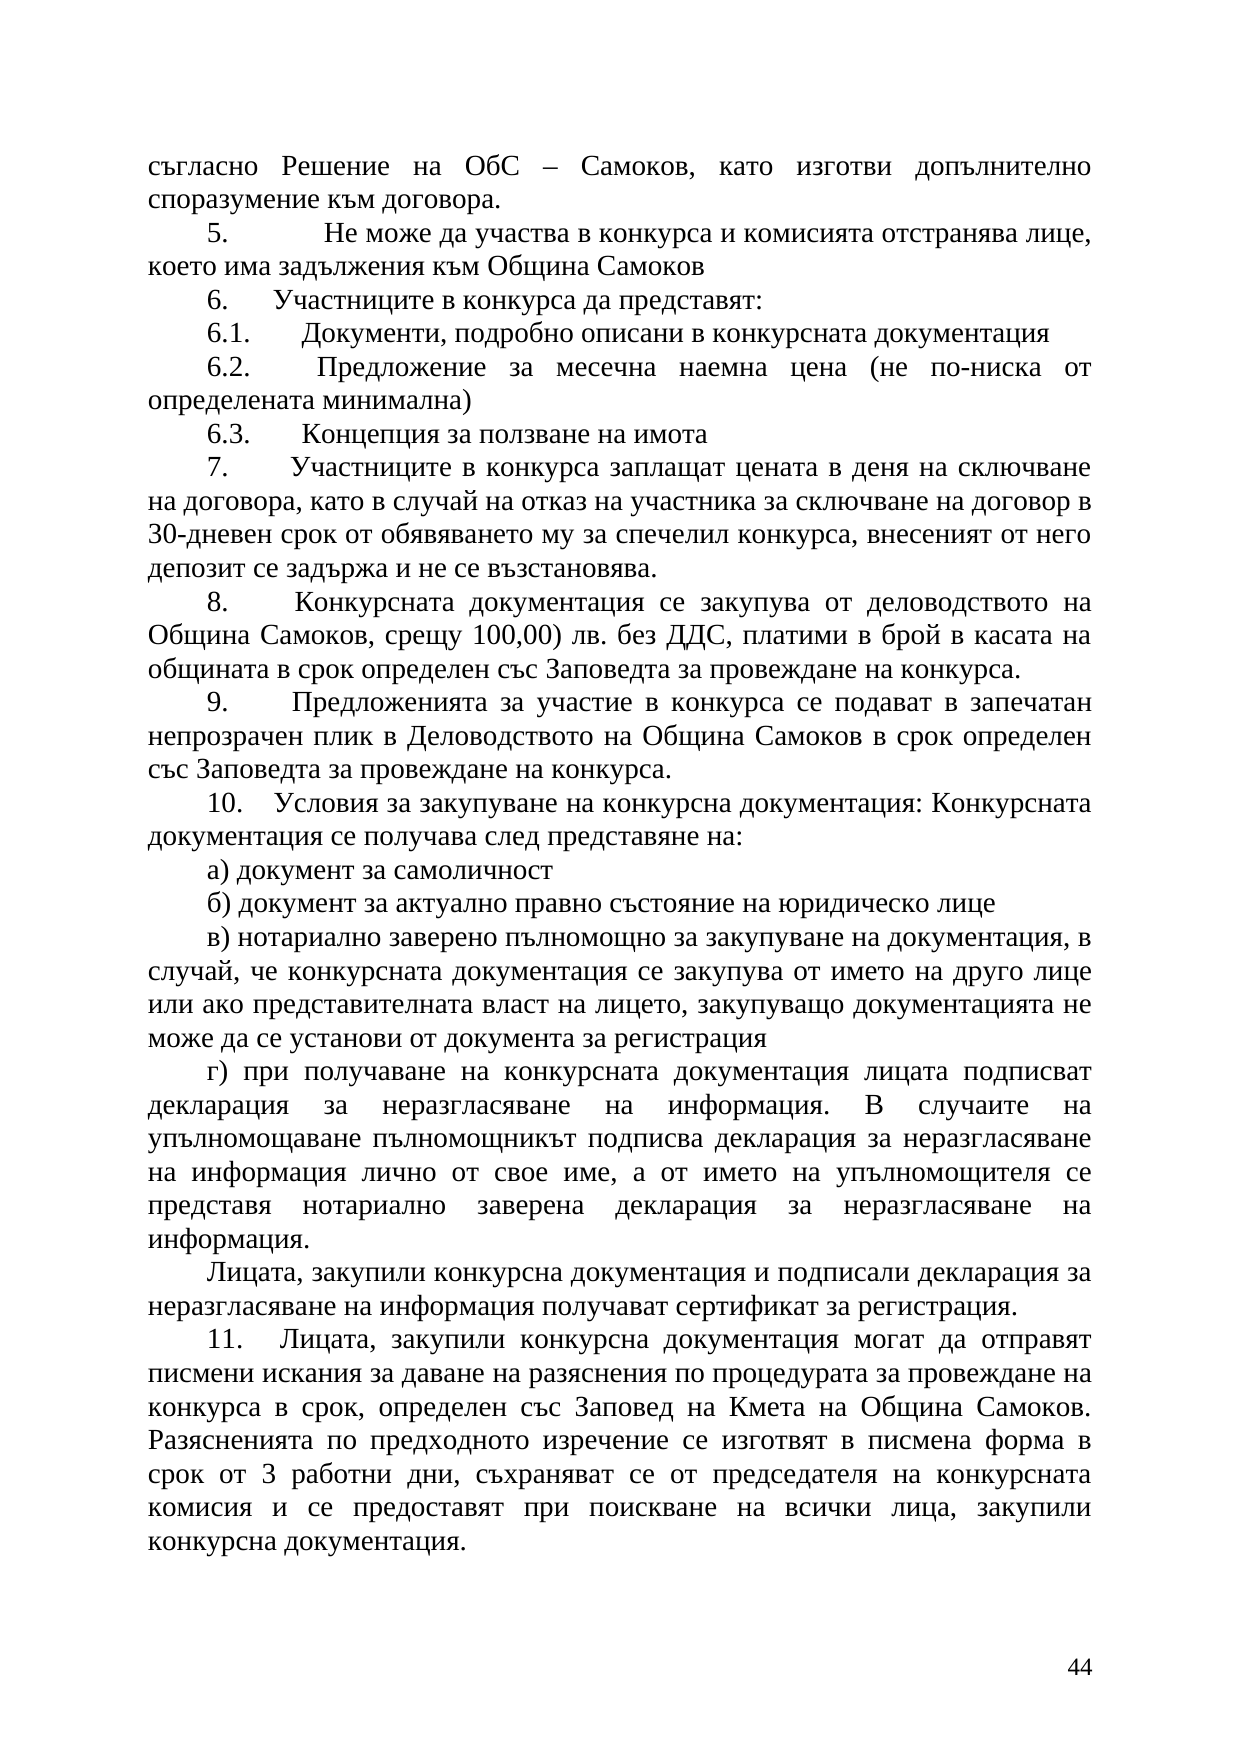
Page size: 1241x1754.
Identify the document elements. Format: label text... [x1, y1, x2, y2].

text а) документ за самоличност [148, 852, 1093, 886]
text 6.2. Предложение за месечна наемна цена (не по-ниска от определената минимална) [148, 349, 1093, 416]
text б) документ за актуално правно състояние на юридическо лице [148, 886, 1093, 919]
text в) нотариално заверено пълномощно за закупуване на документация, в случай, че конкурсната документация се закупува от името на друго лице или ако представителната власт на лицето, закупуващо документацията не може да се установи от документа за регистрация [148, 919, 1093, 1053]
text 8. Конкурсната документация се закупува от деловодството на Община Самоков, срещу 100,00) лв. без ДДС, платими в брой в касата на общината в срок определен със Заповедта за провеждане на конкурса. [148, 584, 1093, 684]
text 5. Не може да участва в конкурса и комисията отстранява лице, което има задължения към Община Самоков [148, 215, 1093, 282]
text Лицата, закупили конкурсна документация и подписали декларация за неразгласяване на информация получават сертификат за регистрация. [148, 1254, 1093, 1322]
text 6.1. Документи, подробно описани в конкурсната документация [148, 315, 1093, 349]
text 6.3. Концепция за ползване на имота [148, 416, 1093, 449]
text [148, 148, 1093, 215]
text 10. Условия за закупуване на конкурсна документация: Конкурсната документация се получава след представяне на: [148, 785, 1093, 852]
text 11. Лицата, закупили конкурсна документация могат да отправят писмени искания за даване на разяснения по процедурата за провеждане на конкурса в срок, определен със Заповед на Кмета на Община Самоков. Разясненията по предходното изречение се изготвят в писмена форма в срок от 3 работни дни, съхраняват се от председателя на конкурсната комисия и се предоставят при поискване на всички лица, закупили конкурсна документация. [148, 1322, 1093, 1556]
text 6. Участниците в конкурса да представят: [148, 282, 1093, 315]
text 9. Предложенията за участие в конкурса се подават в запечатан непрозрачен плик в Деловодството на Община Самоков в срок определен със Заповедта за провеждане на конкурса. [148, 684, 1093, 785]
text г) при получаване на конкурсната документация лицата подписват декларация за неразгласяване на информация. В случаите на упълномощаване пълномощникът подписва декларация за неразгласяване на информация лично от свое име, а от името на упълномощителя се представя нотариално заверена декларация за неразгласяване на информация. [148, 1053, 1093, 1254]
text 7. Участниците в конкурса заплащат цената в деня на сключване на договора, като в случай на отказ на участника за сключване на договор в 30-дневен срок от обявяването му за спечелил конкурса, внесеният от него депозит се задържа и не се възстановява. [148, 449, 1093, 584]
